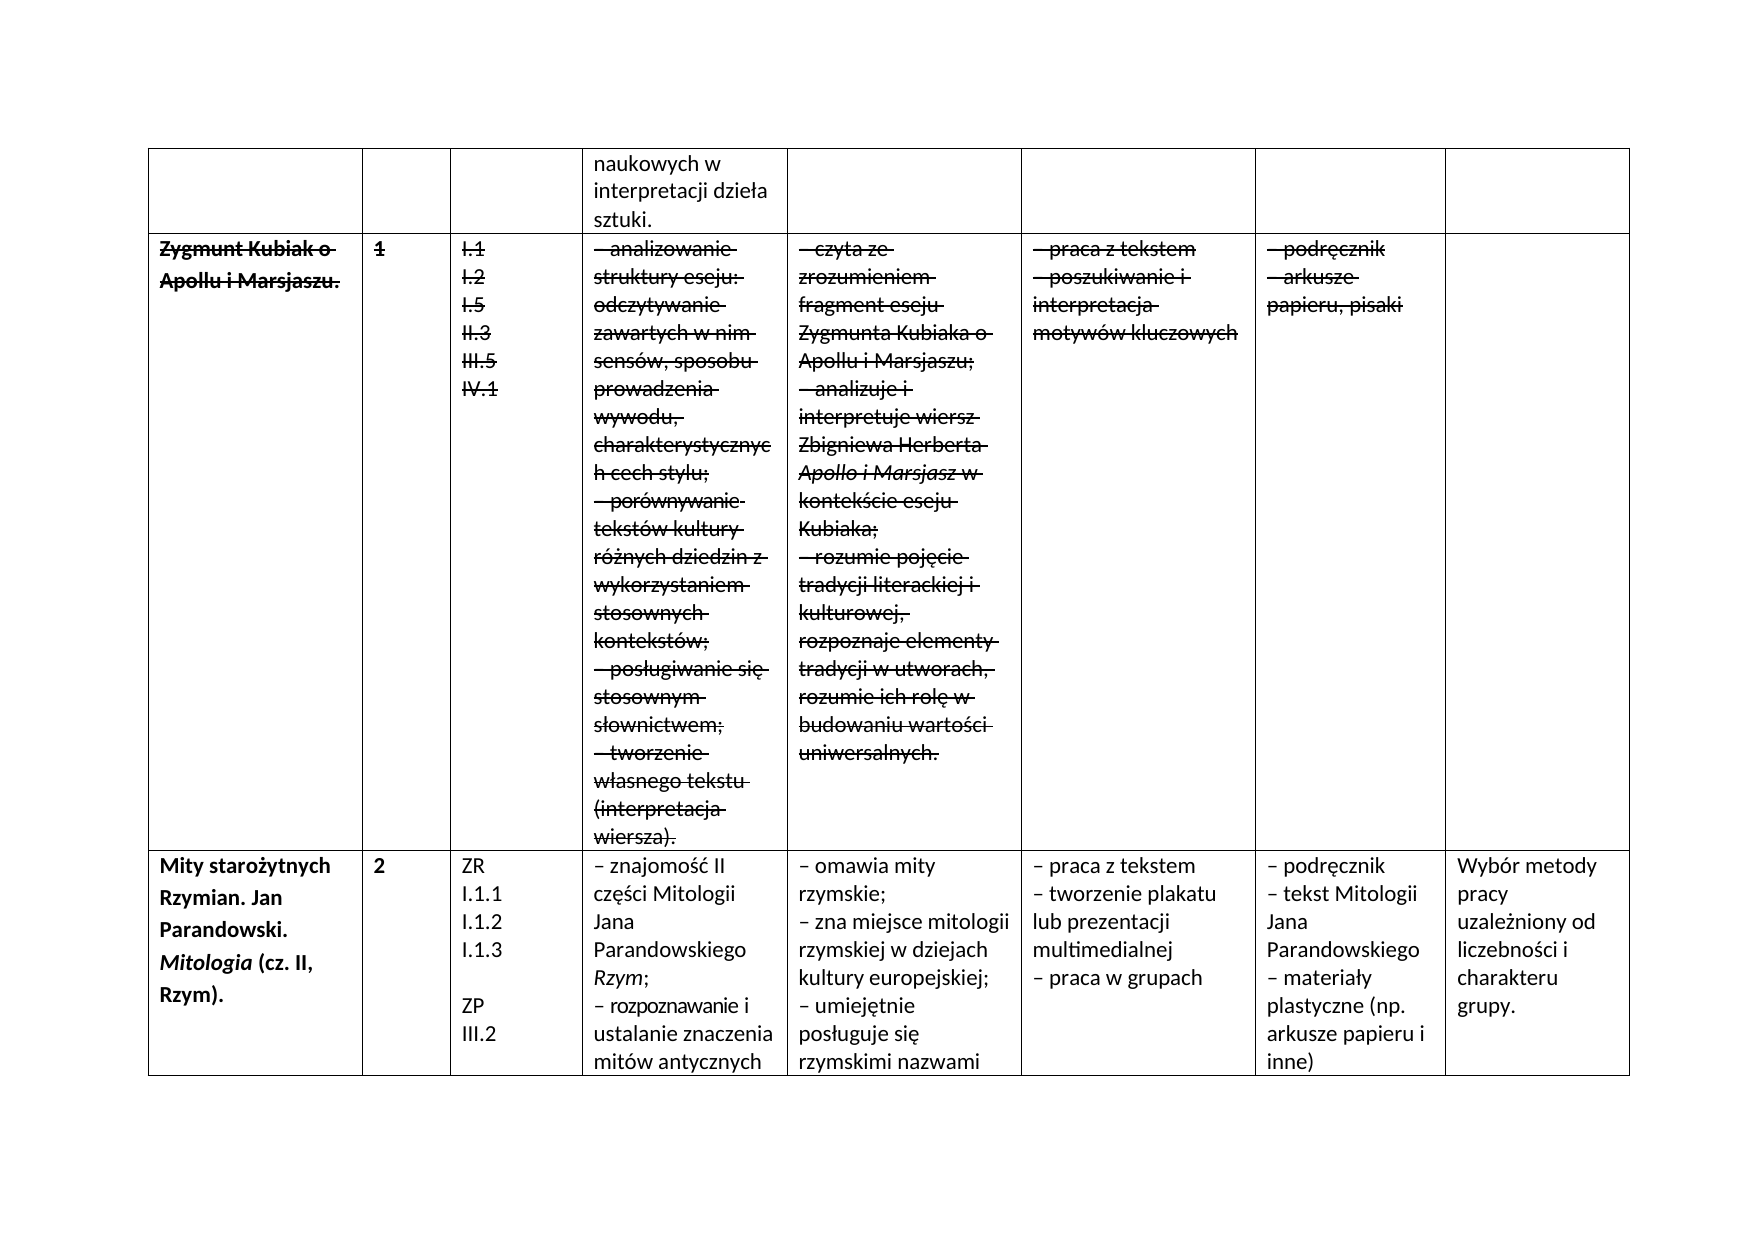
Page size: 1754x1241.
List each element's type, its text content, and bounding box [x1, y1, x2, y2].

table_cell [451, 149, 582, 233]
table_cell [1446, 149, 1629, 233]
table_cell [149, 851, 362, 1075]
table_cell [1256, 851, 1445, 1075]
table_cell – czyta ze zrozumieniem fragment eseju Zygmunta Kubiaka o Apollu i Marsjaszu; – analizuje i interpretuje wiersz Zbigniewa Herberta Apollo i Marsjasz w kontekście eseju Kubiaka; – rozumie pojęcie tradycji literackiej i kulturowej, rozpoznaje elementy tradycji w utworach, rozumie ich rolę w budowaniu wartości uniwersalnych. [788, 234, 1021, 850]
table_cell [1022, 149, 1255, 233]
table_cell – analizowanie struktury eseju: odczytywanie zawartych w nim sensów, sposobu prowadzenia wywodu, charakterystycznych cech stylu; – porównywanie tekstów kultury różnych dziedzin z wykorzystaniem stosownych kontekstów; – posługiwanie się stosownym słownictwem; – tworzenie własnego tekstu (interpretacja wiersza). [583, 234, 787, 850]
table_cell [1022, 851, 1255, 1075]
table_cell I.1 I.2 I.5 II.3 III.5 IV.1 [451, 234, 582, 850]
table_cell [149, 149, 362, 233]
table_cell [583, 851, 787, 1075]
table_cell [1446, 234, 1629, 850]
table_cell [788, 851, 1021, 1075]
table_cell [451, 851, 582, 1075]
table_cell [1446, 851, 1629, 1075]
table_cell – podręcznik – arkusze papieru, pisaki [1256, 234, 1445, 850]
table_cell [788, 149, 1021, 233]
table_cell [583, 149, 787, 233]
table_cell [1256, 149, 1445, 233]
table_cell 1 [363, 149, 450, 233]
table_cell 1 [363, 234, 450, 850]
table_cell 2 [363, 851, 450, 1075]
table_cell Zygmunt Kubiak o Apollu i Marsjaszu. [149, 234, 362, 850]
table_cell – praca z tekstem – poszukiwanie i interpretacja motywów kluczowych [1022, 234, 1255, 850]
